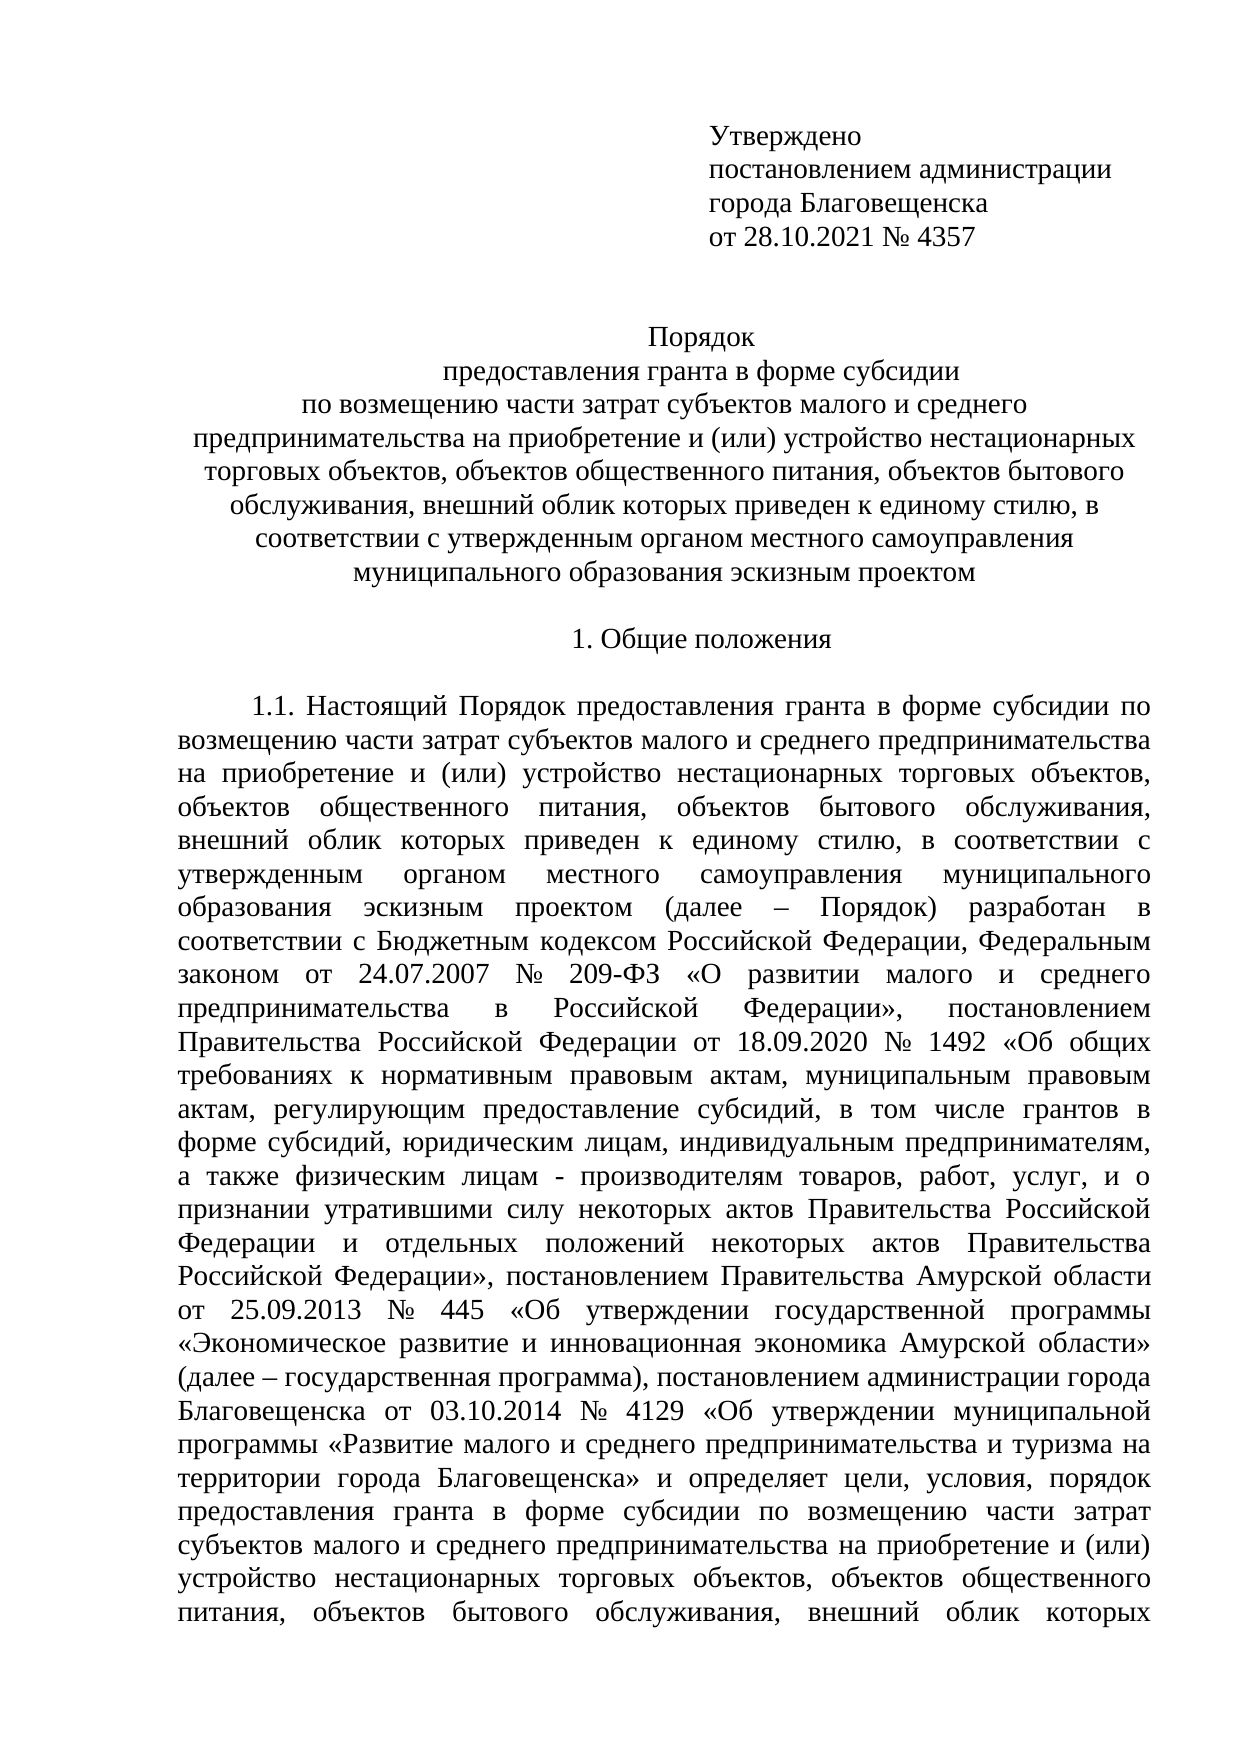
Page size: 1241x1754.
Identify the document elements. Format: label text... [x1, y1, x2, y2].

text от 28.10.2021 № 4357 [177, 219, 1152, 252]
text постановлением администрации [177, 152, 1152, 185]
text предоставления гранта в форме субсидии [177, 353, 1152, 386]
text Утверждено [177, 118, 1152, 152]
text города Благовещенска [177, 185, 1152, 219]
text Порядок [177, 319, 1152, 353]
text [177, 688, 1152, 1627]
text 1. Общие положения [177, 621, 1152, 655]
text по возмещению части затрат субъектов малого и среднего предпринимательства на приобретение и (или) устройство нестационарных торговых объектов, объектов общественного питания, объектов бытового обслуживания, внешний облик которых приведен к единому стилю, в соответствии с утвержденным органом местного самоуправления муниципального образования эскизным проектом [177, 386, 1152, 588]
